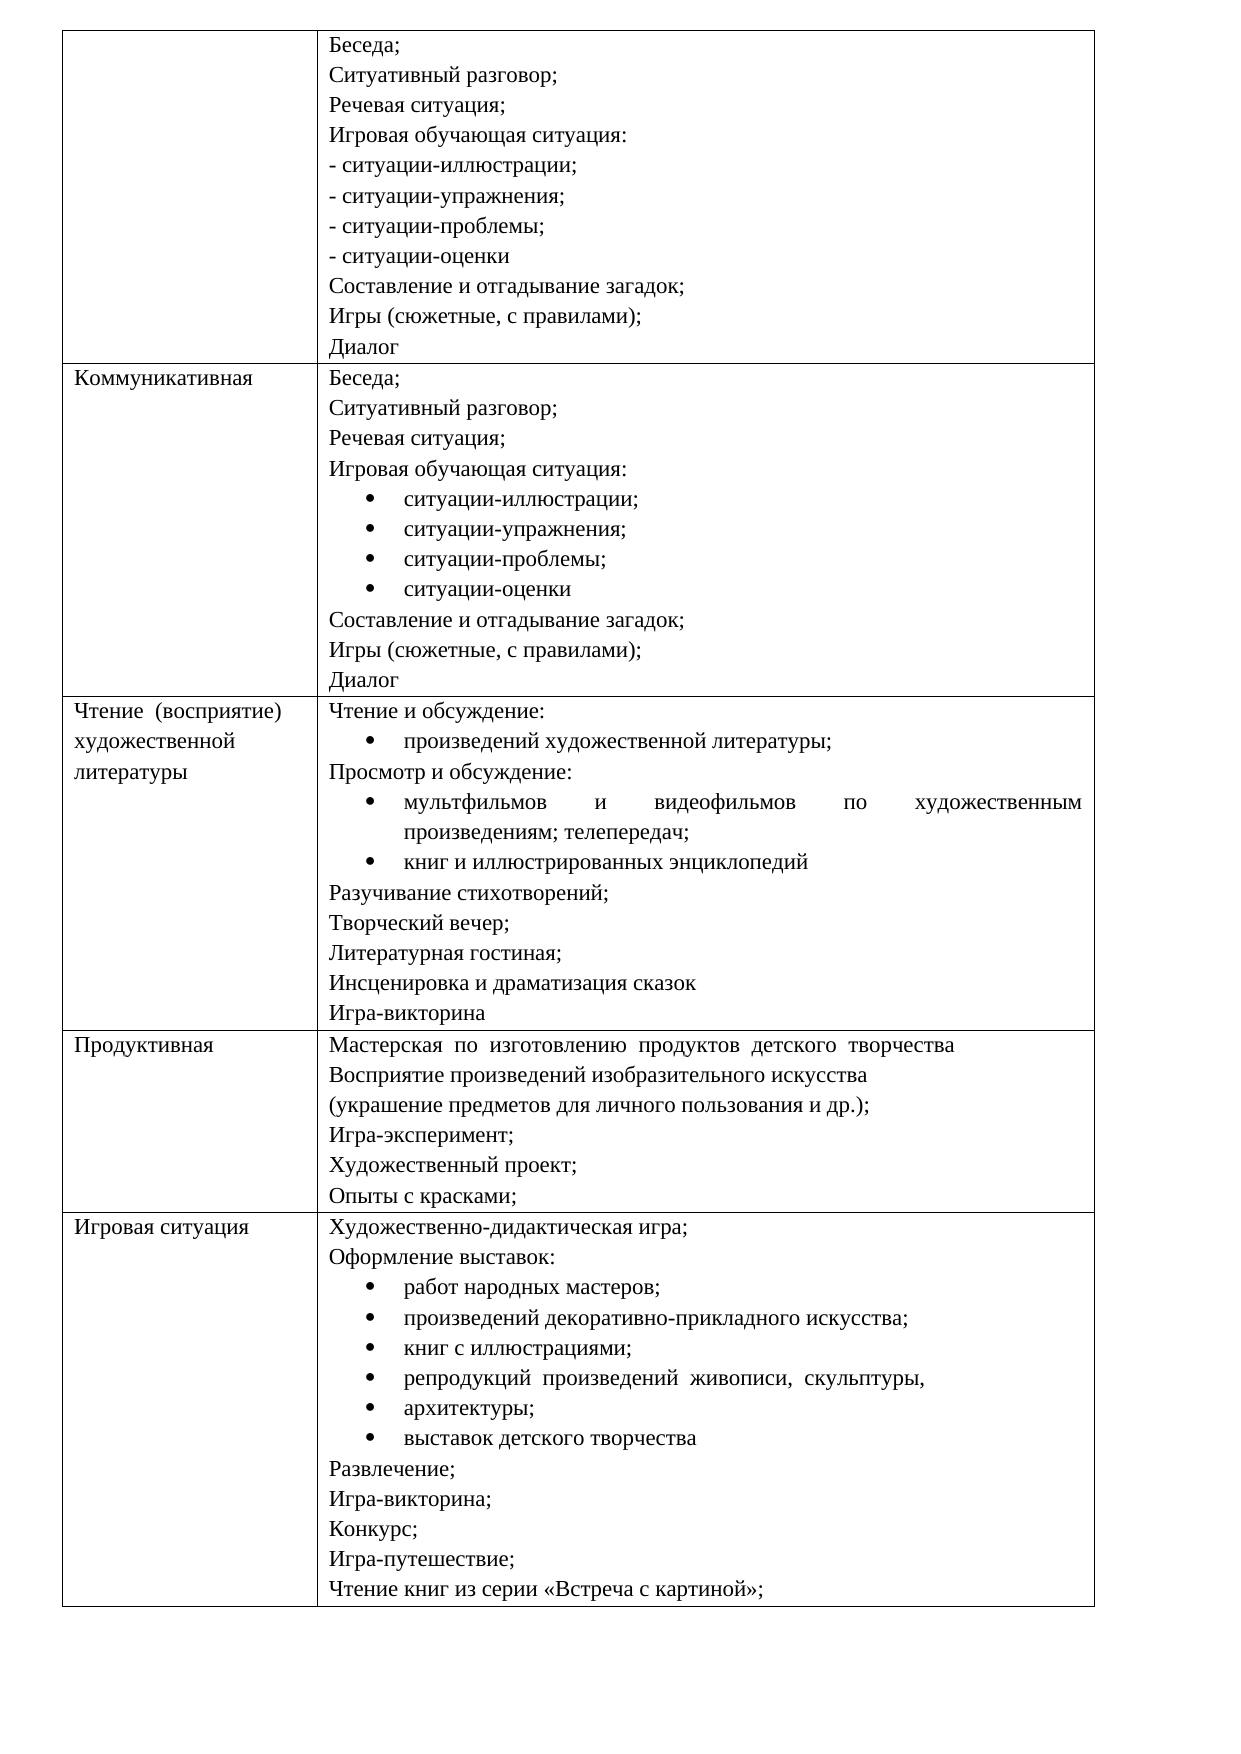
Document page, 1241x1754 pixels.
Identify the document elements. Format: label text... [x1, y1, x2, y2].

table_cell Коммуникативная [63, 364, 317, 696]
table_cell Чтение и обсуждение: произведений художественной литературы; Просмотр и обсуждение: мультфильмов и видеофильмов по художественным произведениям; телепередач; книг и иллюстрированных энциклопедий Разучивание стихотворений; Творческий вечер; Литературная гостиная; Инсценировка и драматизация сказок Игра-викторина [318, 697, 1094, 1029]
table_cell Продуктивная [63, 1031, 317, 1212]
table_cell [318, 1213, 1094, 1606]
table_cell Беседа; Ситуативный разговор; Речевая ситуация; Игровая обучающая ситуация: ситуации-иллюстрации; ситуации-упражнения; ситуации-проблемы; ситуации-оценки Составление и отгадывание загадок; Игры (сюжетные, с правилами); Диалог [318, 364, 1094, 696]
table_cell Мастерская по изготовлению продуктов детского творчества Восприятие произведений изобразительного искусства (украшение предметов для личного пользования и др.); Игра-эксперимент; Художественный проект; Опыты с красками; [318, 1031, 1094, 1212]
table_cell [318, 31, 1094, 363]
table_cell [63, 31, 317, 363]
table_cell Игровая ситуация [63, 1213, 317, 1606]
table_cell Чтение (восприятие) художественной литературы [63, 697, 317, 1029]
